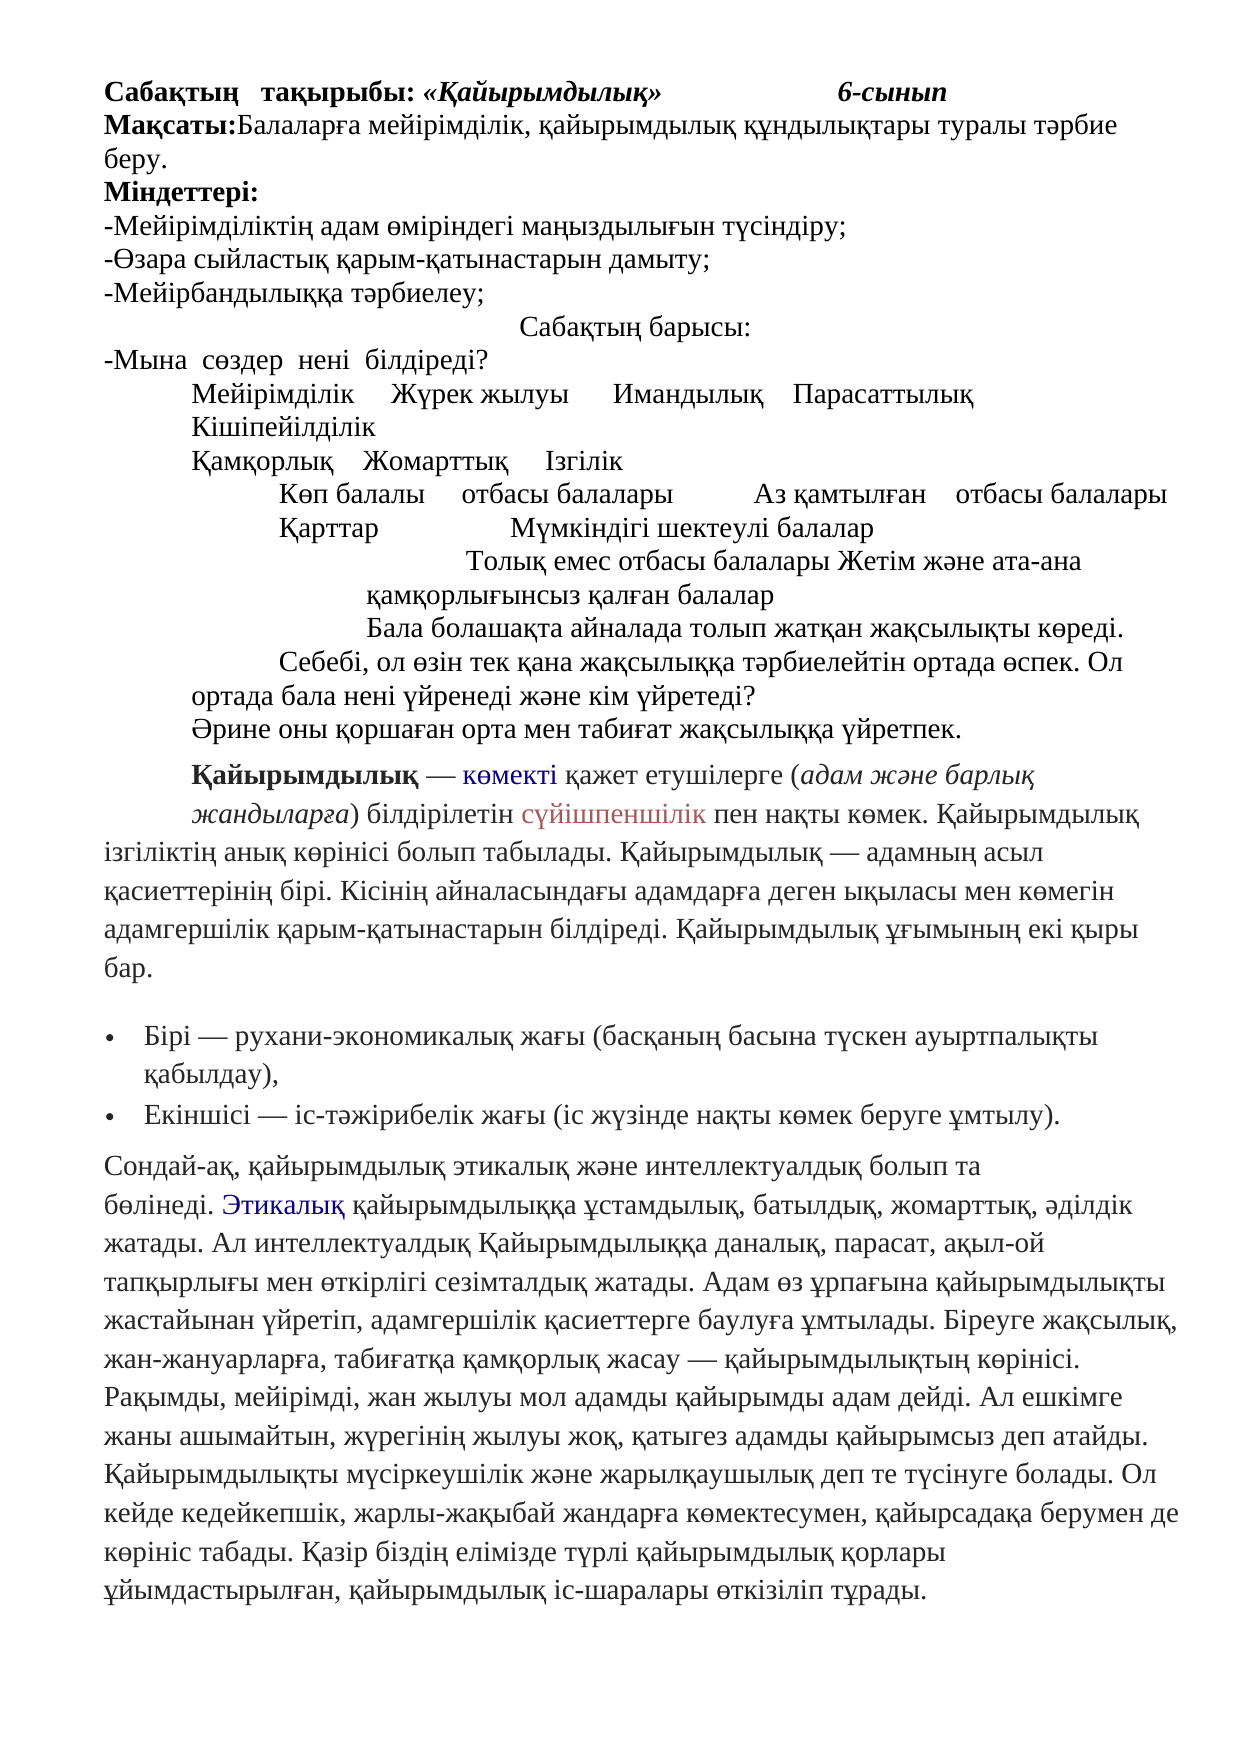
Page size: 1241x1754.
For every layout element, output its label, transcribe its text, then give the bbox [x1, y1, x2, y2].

text Міндеттері: [103, 174, 1181, 208]
text Сабақтың тақырыбы: «Қайырымдылық» 6-сынып [103, 74, 1181, 107]
text Мейірімділік Жүрек жылуы Имандылық Парасаттылық Кішіпейілділік [103, 376, 1181, 443]
text -Мейірбандылыққа тәрбиелеу; [103, 275, 1181, 309]
text Толық емес отбасы балалары Жетім және ата-ана [103, 543, 1181, 577]
text Көп балалы отбасы балалары Аз қамтылған отбасы балалары Қарттар Мүмкіндігі шектеулі балалар [103, 476, 1181, 543]
text қамқорлығынсыз қалған балалар [103, 577, 1181, 611]
text -Өзара сыйластық қарым-қатынастарын дамыту; [103, 242, 1181, 275]
text Қамқорлық Жомарттық Ізгілік [103, 443, 1181, 476]
text Бала болашақта айналада толып жатқан жақсылықты көреді. Себебі, ол өзін тек қана жақсылыққа тәрбиелейтін ортада өспек. Ол ортада бала нені үйренеді және кім үйретеді? [103, 611, 1181, 711]
text Сондай-ақ, қайырымдылық этикалық және интеллектуалдық болып та бөлінеді. Этикалық қайырымдылыққа ұстамдылық, батылдық, жомарттық, әділдік жатады. Ал интеллектуалдық Қайырымдылыққа даналық, парасат, ақыл-ой тапқырлығы мен өткірлігі сезімталдық жатады. Адам өз ұрпағына қайырымдылықты жастайынан үйретіп, адамгершілік қасиеттерге баулуға ұмтылады. Біреуге жақсылық, жан-жануарларға, табиғатқа қамқорлық жасау — қайырымдылықтың көрінісі. Рақымды, мейірімді, жан жылуы мол адамды қайырымды адам дейді. Ал ешкімге жаны ашымайтын, жүрегінің жылуы жоқ, қатыгез адамды қайырымсыз деп атайды. Қайырымдылықты мүсіркеушілік және жарылқаушылық деп те түсінуге болады. Ол кейде кедейкепшік, жарлы-жақыбай жандарға көмектесумен, қайырсадақа берумен де көрініс табады. Қазір біздің елімізде түрлі қайырымдылық қорлары ұйымдастырылған, қайырымдылық іс-шаралары өткізіліп тұрады. [103, 1148, 1181, 1606]
list Екіншісі — іс-тәжірибелік жағы (іс жүзінде нақты көмек беруге ұмтылу). [106, 1097, 1181, 1131]
list Бірі — рухани-экономикалық жағы (басқаның басына түскен ауыртпалықты қабылдау), [106, 1018, 1181, 1090]
text -Мына сөздер нені білдіреді? [103, 342, 1181, 376]
text Сабақтың барысы: [103, 309, 1181, 342]
text Мақсаты:Балаларға мейірімділік, қайырымдылық құндылықтары туралы тәрбие беру. [103, 107, 1181, 174]
text Қайырымдылық — көмекті қажет етушілерге (адам және барлық жандыларға) білдірілетін сүйішпеншілік пен нақты көмек. Қайырымдылық ізгіліктің анық көрінісі болып табылады. Қайырымдылық — адамның асыл қасиеттерінің бірі. Кісінің айналасындағы адамдарға деген ықыласы мен көмегін адамгершілік қарым-қатынастарын білдіреді. Қайырымдылық ұғымының екі қыры бар. [103, 757, 1181, 983]
text -Мейірімділіктің адам өміріндегі маңыздылығын түсіндіру; [103, 208, 1181, 242]
text Әрине оны қоршаған орта мен табиғат жақсылыққа үйретпек. [103, 711, 1181, 745]
